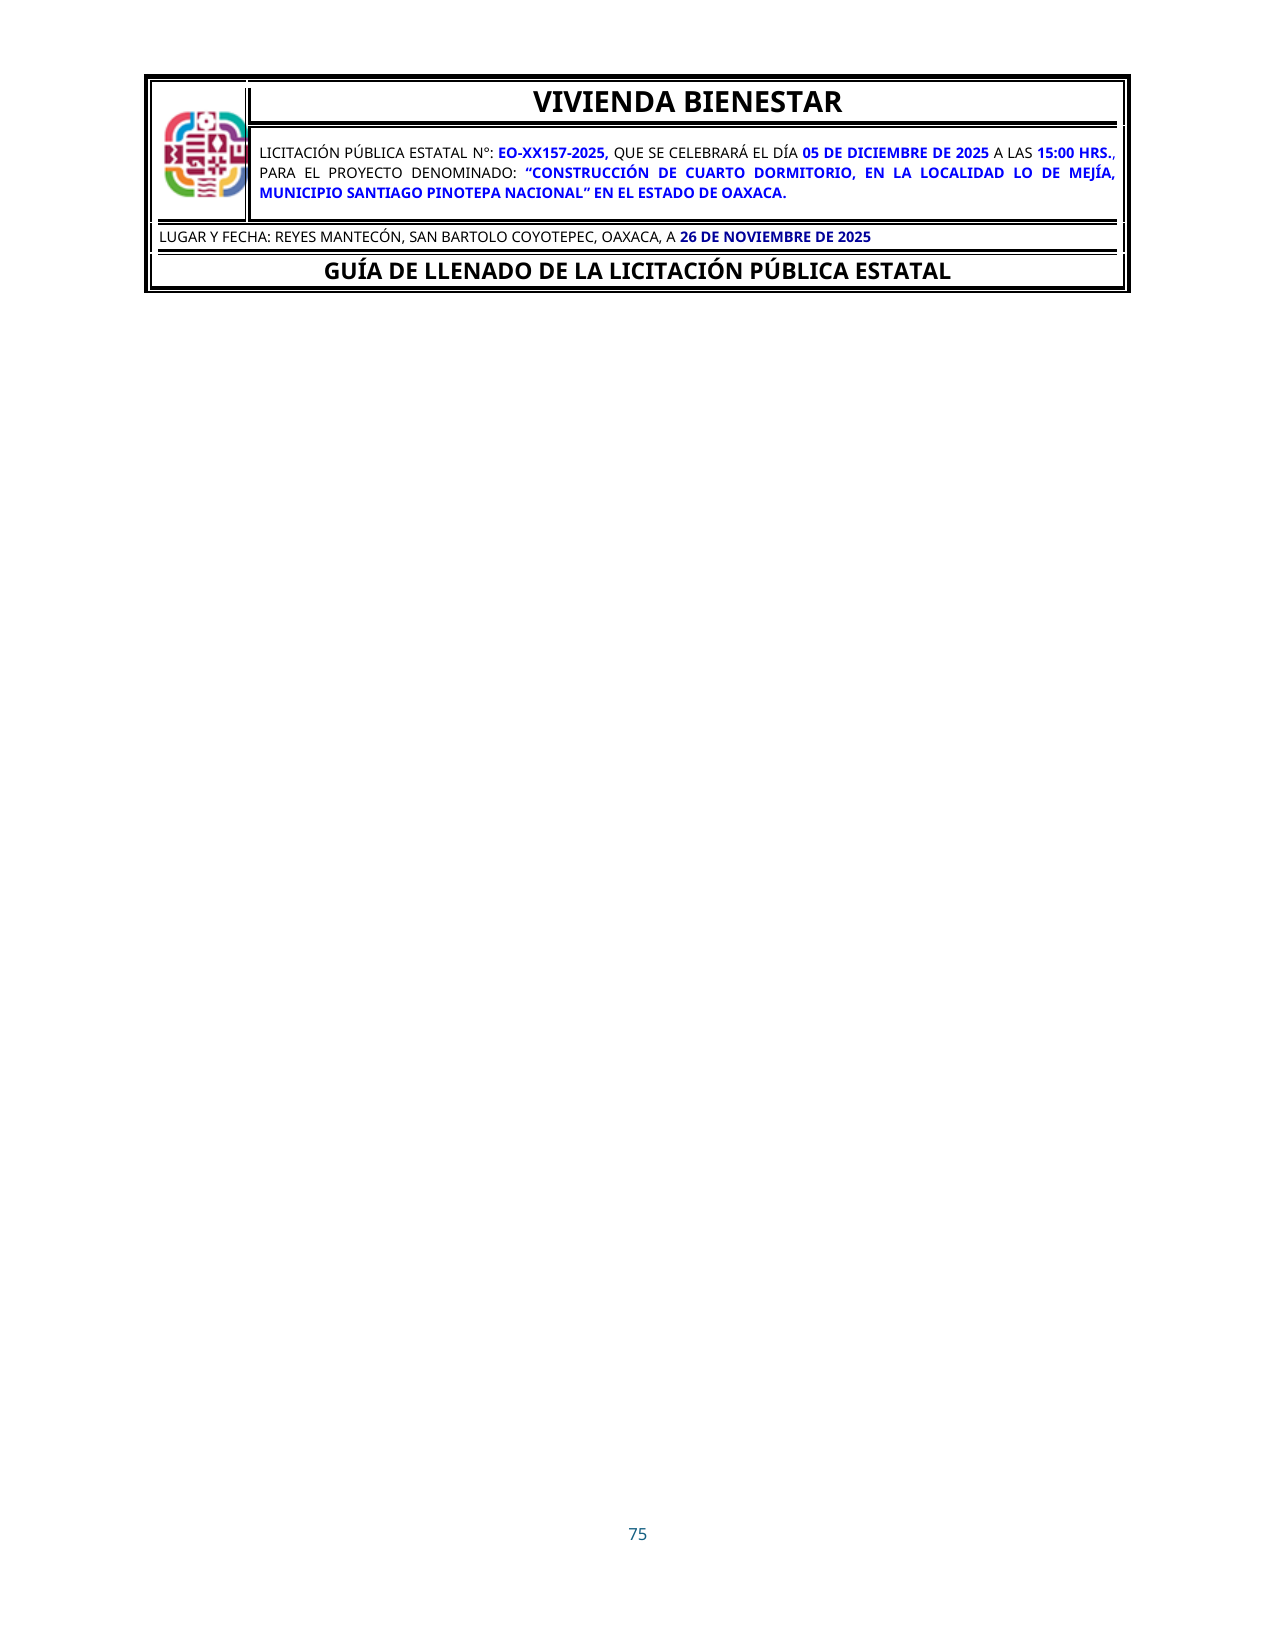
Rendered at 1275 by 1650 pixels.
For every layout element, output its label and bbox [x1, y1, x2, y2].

picture [153, 103, 245, 203]
picture [251, 128, 260, 203]
picture [246, 103, 260, 203]
picture [251, 103, 260, 121]
